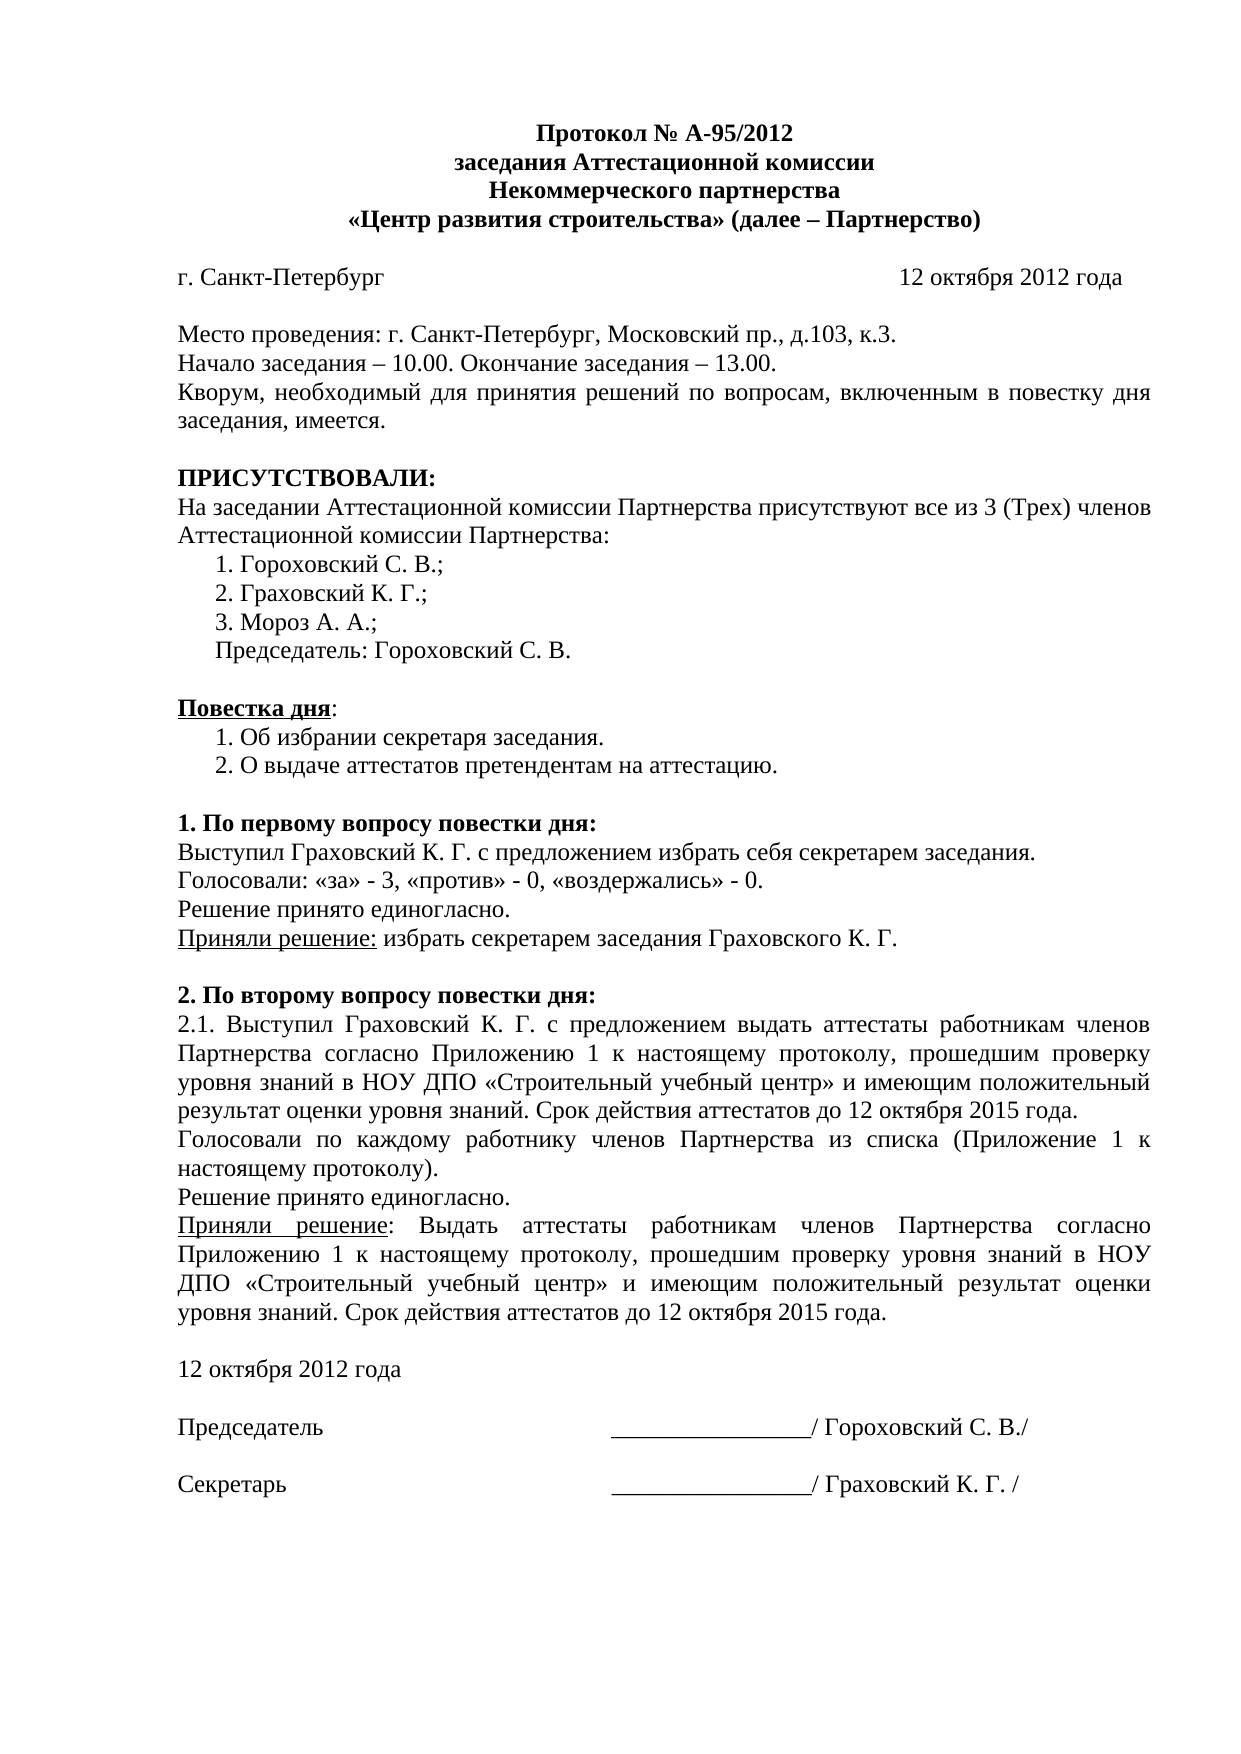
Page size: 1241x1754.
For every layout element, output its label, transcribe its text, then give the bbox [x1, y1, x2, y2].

text Секретарь ________________/ Граховский К. Г. / [177, 1469, 1152, 1498]
text Председатель: Гороховский С. В. [215, 636, 1152, 664]
text Голосовали по каждому работнику членов Партнерства из списка (Приложение 1 к настоящему протоколу). [177, 1124, 1152, 1182]
text заседания Аттестационной комиссии [177, 147, 1152, 176]
text Голосовали: «за» - 3, «против» - 0, «воздержались» - 0. [177, 866, 1152, 894]
text 2. По второму вопросу повестки дня: [177, 981, 1152, 1009]
text 3. Мороз А. А.; [215, 607, 1152, 636]
text Некоммерческого партнерства [177, 176, 1152, 204]
text Начало заседания – 10.00. Окончание заседания – 13.00. [177, 348, 1152, 377]
text 2.1. Выступил Граховский К. Г. с предложением выдать аттестаты работникам членов Партнерства согласно Приложению 1 к настоящему протоколу, прошедшим проверку уровня знаний в НОУ ДПО «Строительный учебный центр» и имеющим положительный результат оценки уровня знаний. Срок действия аттестатов до 12 октября 2015 года. [177, 1009, 1152, 1124]
text г. Санкт-Петербург 12 октября 2012 года [177, 262, 1152, 291]
text Протокол № А-95/2012 [177, 118, 1152, 147]
text 1. По первому вопросу повестки дня: [177, 808, 1152, 837]
text 1. Гороховский С. В.; [215, 549, 1152, 578]
text 2. Граховский К. Г.; [215, 578, 1152, 607]
text 2. О выдаче аттестатов претендентам на аттестацию. [215, 751, 1152, 779]
text ПРИСУТСТВОВАЛИ: [177, 463, 1152, 492]
text Приняли решение: избрать секретарем заседания Граховского К. Г. [177, 923, 1152, 952]
text Решение принято единогласно. [177, 894, 1152, 923]
text Место проведения: г. Санкт-Петербург, Московский пр., д.103, к.3. [177, 319, 1152, 348]
text Председатель ________________/ Гороховский С. В. / [177, 1412, 1152, 1441]
text 1. Об избрании секретаря заседания. [215, 722, 1152, 751]
text Повестка дня: [177, 693, 1152, 722]
text «Центр развития строительства» (далее – Партнерство) [177, 204, 1152, 233]
text Приняли решение: Выдать аттестаты работникам членов Партнерства согласно Приложению 1 к настоящему протоколу, прошедшим проверку уровня знаний в НОУ ДПО «Строительный учебный центр» и имеющим положительный результат оценки уровня знаний. Срок действия аттестатов до 12 октября 2015 года. [177, 1211, 1152, 1326]
text 12 октября 2012 года [177, 1354, 1152, 1383]
text На заседании Аттестационной комиссии Партнерства присутствуют все из 3 (Трех) членов Аттестационной комиссии Партнерства: [177, 492, 1152, 549]
text Решение принято единогласно. [177, 1182, 1152, 1211]
text Кворум, необходимый для принятия решений по вопросам, включенным в повестку дня заседания, имеется. [177, 377, 1152, 434]
text Выступил Граховский К. Г. с предложением избрать себя секретарем заседания. [177, 837, 1152, 866]
